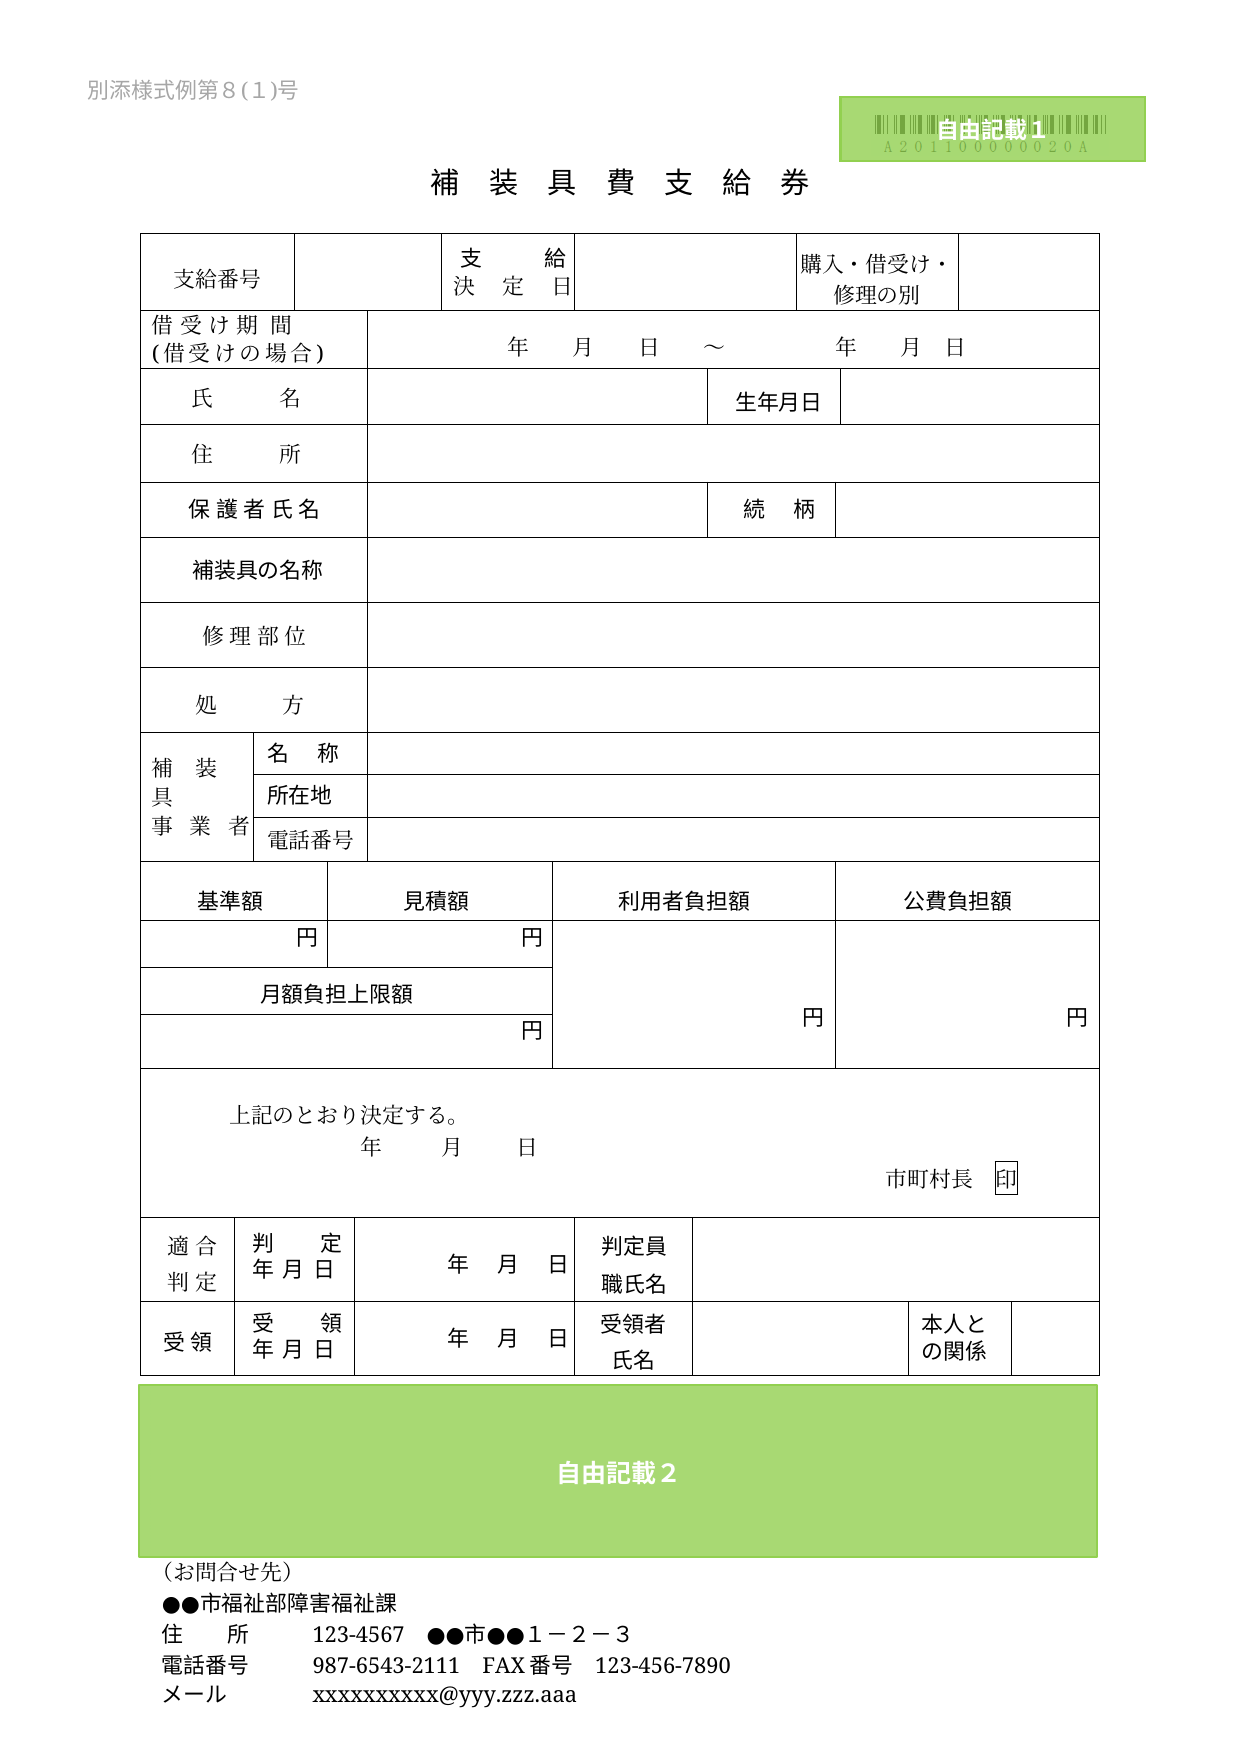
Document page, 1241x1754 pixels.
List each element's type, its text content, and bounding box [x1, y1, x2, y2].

table_cell 本人との関係 [909, 1302, 1011, 1375]
table_header 支 給 決 定 日 [442, 234, 574, 310]
table_cell [841, 369, 1099, 424]
table_cell 住 所 [141, 425, 367, 482]
table_cell 円 [836, 921, 1099, 1067]
table_cell [368, 775, 1099, 817]
table_cell 電話番号 [254, 818, 367, 861]
table_cell 上記のとおり決定する。 年 月 日 市町村長 印 [141, 1069, 1099, 1217]
table_cell 年 月 日 [355, 1302, 574, 1375]
table_cell 借 受 け 期 間 ( 借受けの場合) [141, 311, 367, 368]
table_cell [368, 603, 1099, 667]
table_cell 電話番号 メール [150, 1649, 313, 1709]
table_header （お問合せ先） [150, 1376, 1240, 1587]
table_cell 住 所 [150, 1618, 313, 1649]
table_cell 保 護 者 氏 名 [141, 483, 367, 537]
table_cell 判定員 職氏名 [575, 1218, 692, 1301]
table_cell 公費負担額 [836, 862, 1099, 920]
table_cell [836, 483, 1099, 537]
table_cell 処 方 [141, 668, 367, 732]
table_cell 月額負担上限額 [141, 968, 552, 1014]
table_cell 判 定年月日 [235, 1218, 354, 1301]
table_cell 受領者 氏名 [575, 1302, 692, 1375]
table_cell [368, 483, 707, 537]
table_cell 円 [328, 921, 552, 967]
table_cell 補装具 事業者 [141, 733, 253, 861]
table_header [575, 234, 796, 310]
table_cell 年 月 日 [355, 1218, 574, 1301]
table_cell [368, 538, 1099, 602]
table_cell 続 柄 [708, 483, 835, 537]
table_cell 123-4567 ●●市●●１－２－３ [313, 1618, 1240, 1649]
table_cell 円 [141, 1015, 552, 1067]
table_cell 受 領年月日 [235, 1302, 354, 1375]
table_cell 987-6543-2111 FAX番号 123-456-7890 xxxxxxxxxx@yyy.zzz.aaa [313, 1649, 1240, 1709]
table_cell [693, 1302, 908, 1375]
table_cell [1012, 1302, 1099, 1375]
table_header 支給番号 [141, 234, 294, 310]
table_cell 補装具の名称 [141, 538, 367, 602]
table_cell 年 月 日 ～ 年 月 日 [368, 311, 1099, 368]
table_cell 所在地 [254, 775, 367, 817]
table_cell [368, 369, 707, 424]
table_cell 適 合判 定 [141, 1218, 234, 1301]
table_cell 氏 名 [141, 369, 367, 424]
table_cell [693, 1218, 1099, 1301]
table_cell [368, 668, 1099, 732]
table_cell 生年月日 [708, 369, 840, 424]
table_header [295, 234, 441, 310]
table_header 購入・借受け・修理の別 [797, 234, 958, 310]
table_cell 受 領 [141, 1302, 234, 1375]
table_cell 円 [141, 921, 327, 967]
table_cell [368, 818, 1099, 861]
table_cell 見積額 [328, 862, 552, 920]
table_header [959, 234, 1099, 310]
table_cell 修 理 部 位 [141, 603, 367, 667]
table_cell [368, 733, 1099, 773]
table_cell 基準額 [141, 862, 327, 920]
table_cell ●●市福祉部障害福祉課 [150, 1587, 1240, 1618]
table_cell [368, 425, 1099, 482]
table_cell 利用者負担額 [553, 862, 835, 920]
table_cell 名 称 [254, 733, 367, 773]
text 補 装 具 費 支 給 券 [131, 162, 1109, 202]
table_cell 円 [553, 921, 835, 1067]
